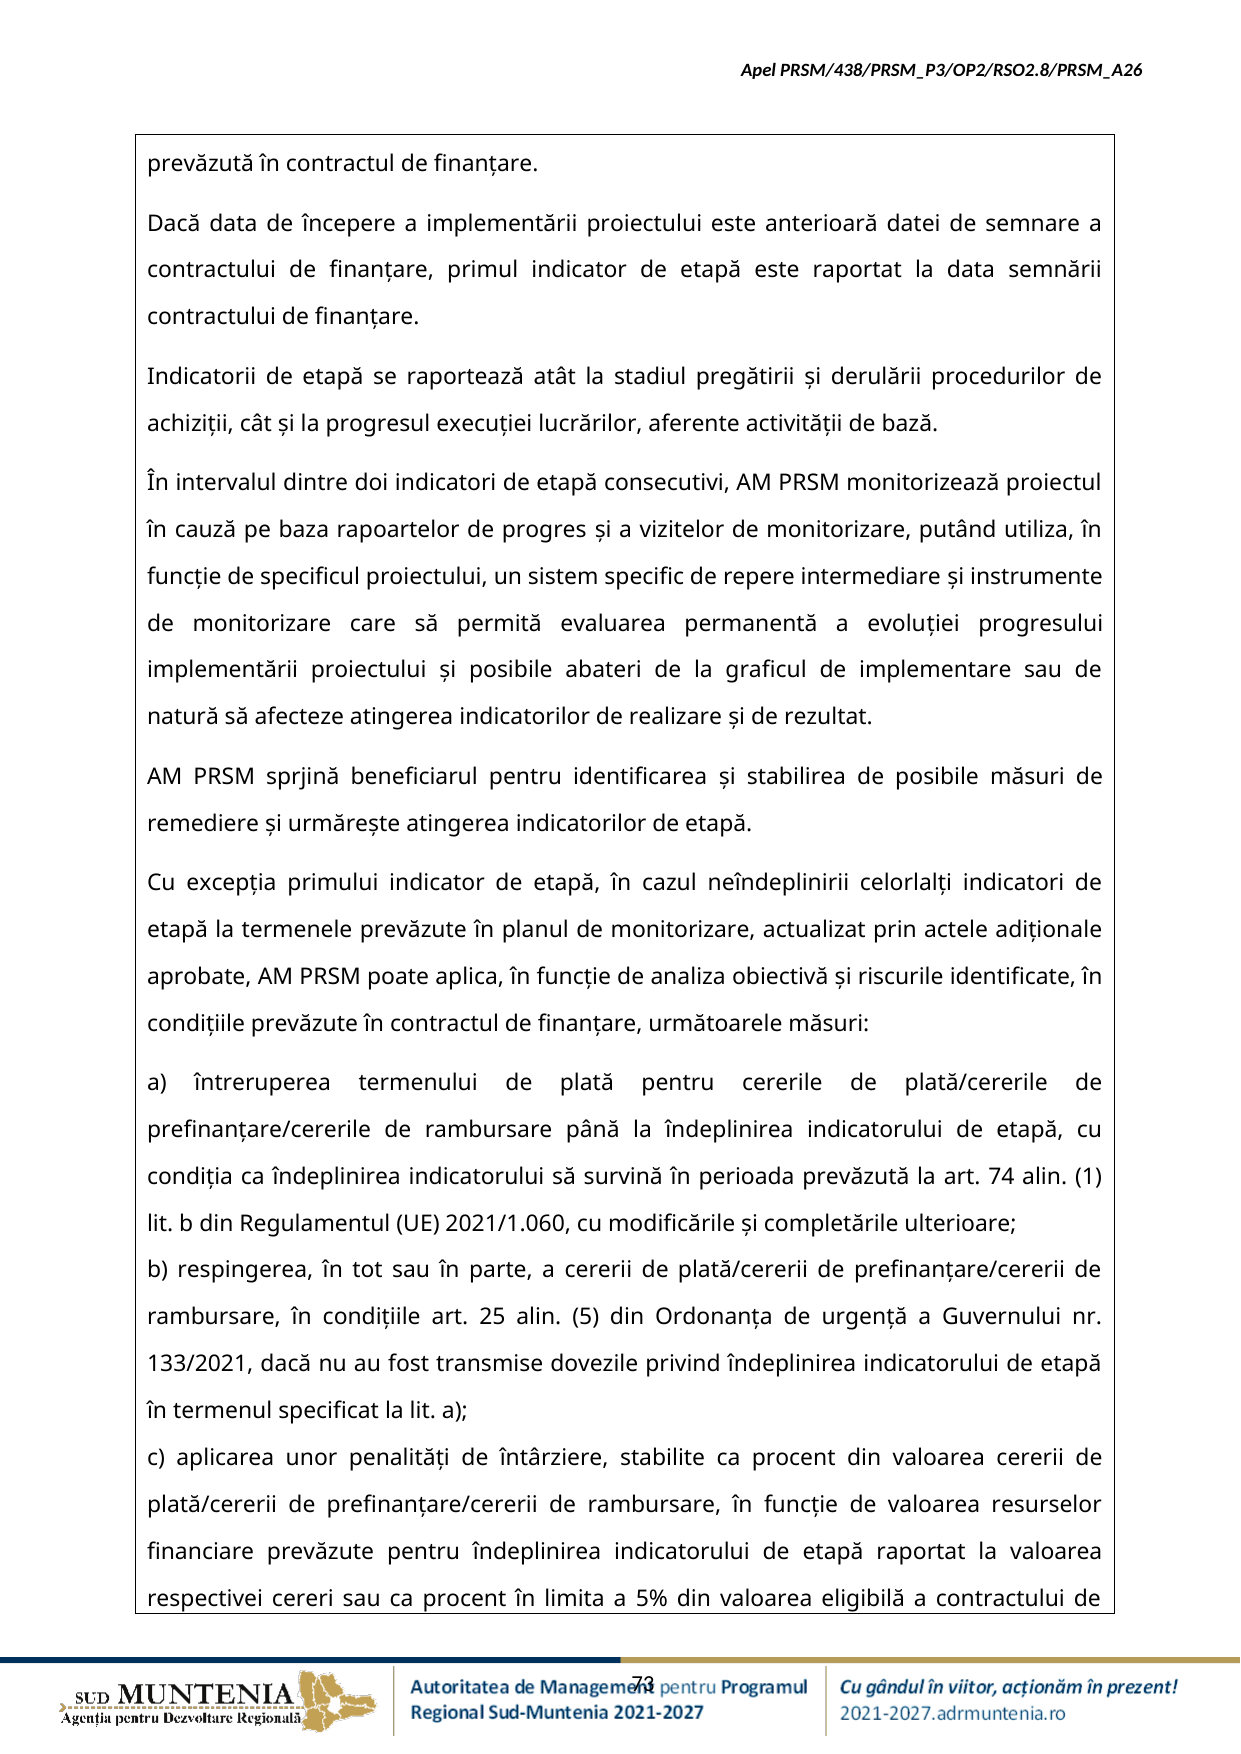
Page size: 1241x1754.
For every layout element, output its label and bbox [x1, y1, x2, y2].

table_header [136, 135, 1114, 1613]
picture [0, 1657, 1241, 1737]
